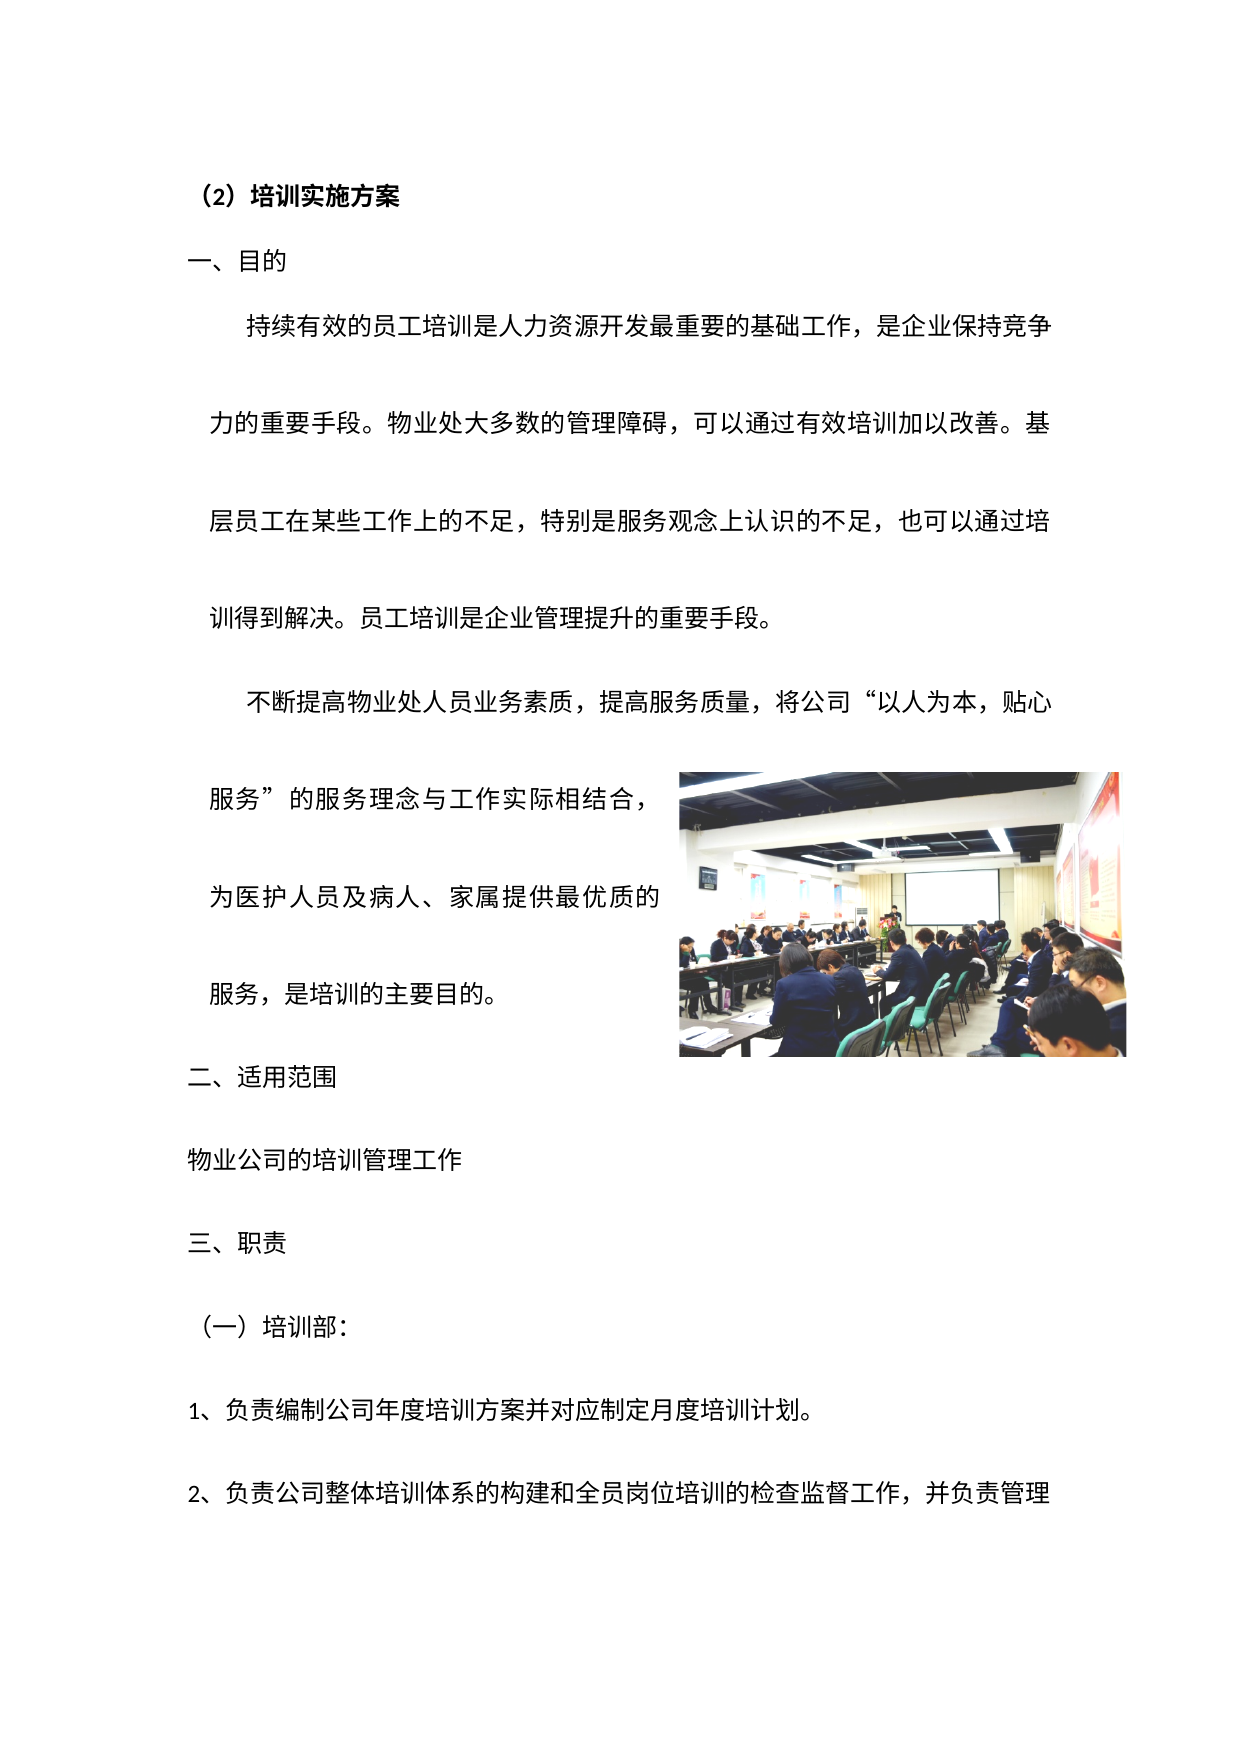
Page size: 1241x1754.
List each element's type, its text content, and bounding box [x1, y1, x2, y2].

text 一、目的 [187, 227, 1053, 292]
text （一）培训部： [187, 1293, 1053, 1358]
text （2）培训实施方案 [187, 162, 1053, 227]
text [187, 1459, 1053, 1524]
text 持续有效的员工培训是人力资源开发最重要的基础工作，是企业保持竞争力的重要手段。物业处大多数的管理障碍，可以通过有效培训加以改善。基层员工在某些工作上的不足，特别是服务观念上认识的不足，也可以通过培训得到解决。员工培训是企业管理提升的重要手段。 [209, 292, 1053, 649]
text 物业公司的培训管理工作 [187, 1126, 1053, 1191]
text 不断提高物业处人员业务素质，提高服务质量，将公司“以人为本，贴心服务”的服务理念与工作实际相结合，为医护人员及病人、家属提供最优质的服务，是培训的主要目的。 [209, 668, 1053, 1025]
text 二、适用范围 [187, 1043, 1053, 1108]
text 1、负责编制公司年度培训方案并对应制定月度培训计划。 [187, 1376, 1053, 1441]
text 三、职责 [187, 1209, 1053, 1274]
